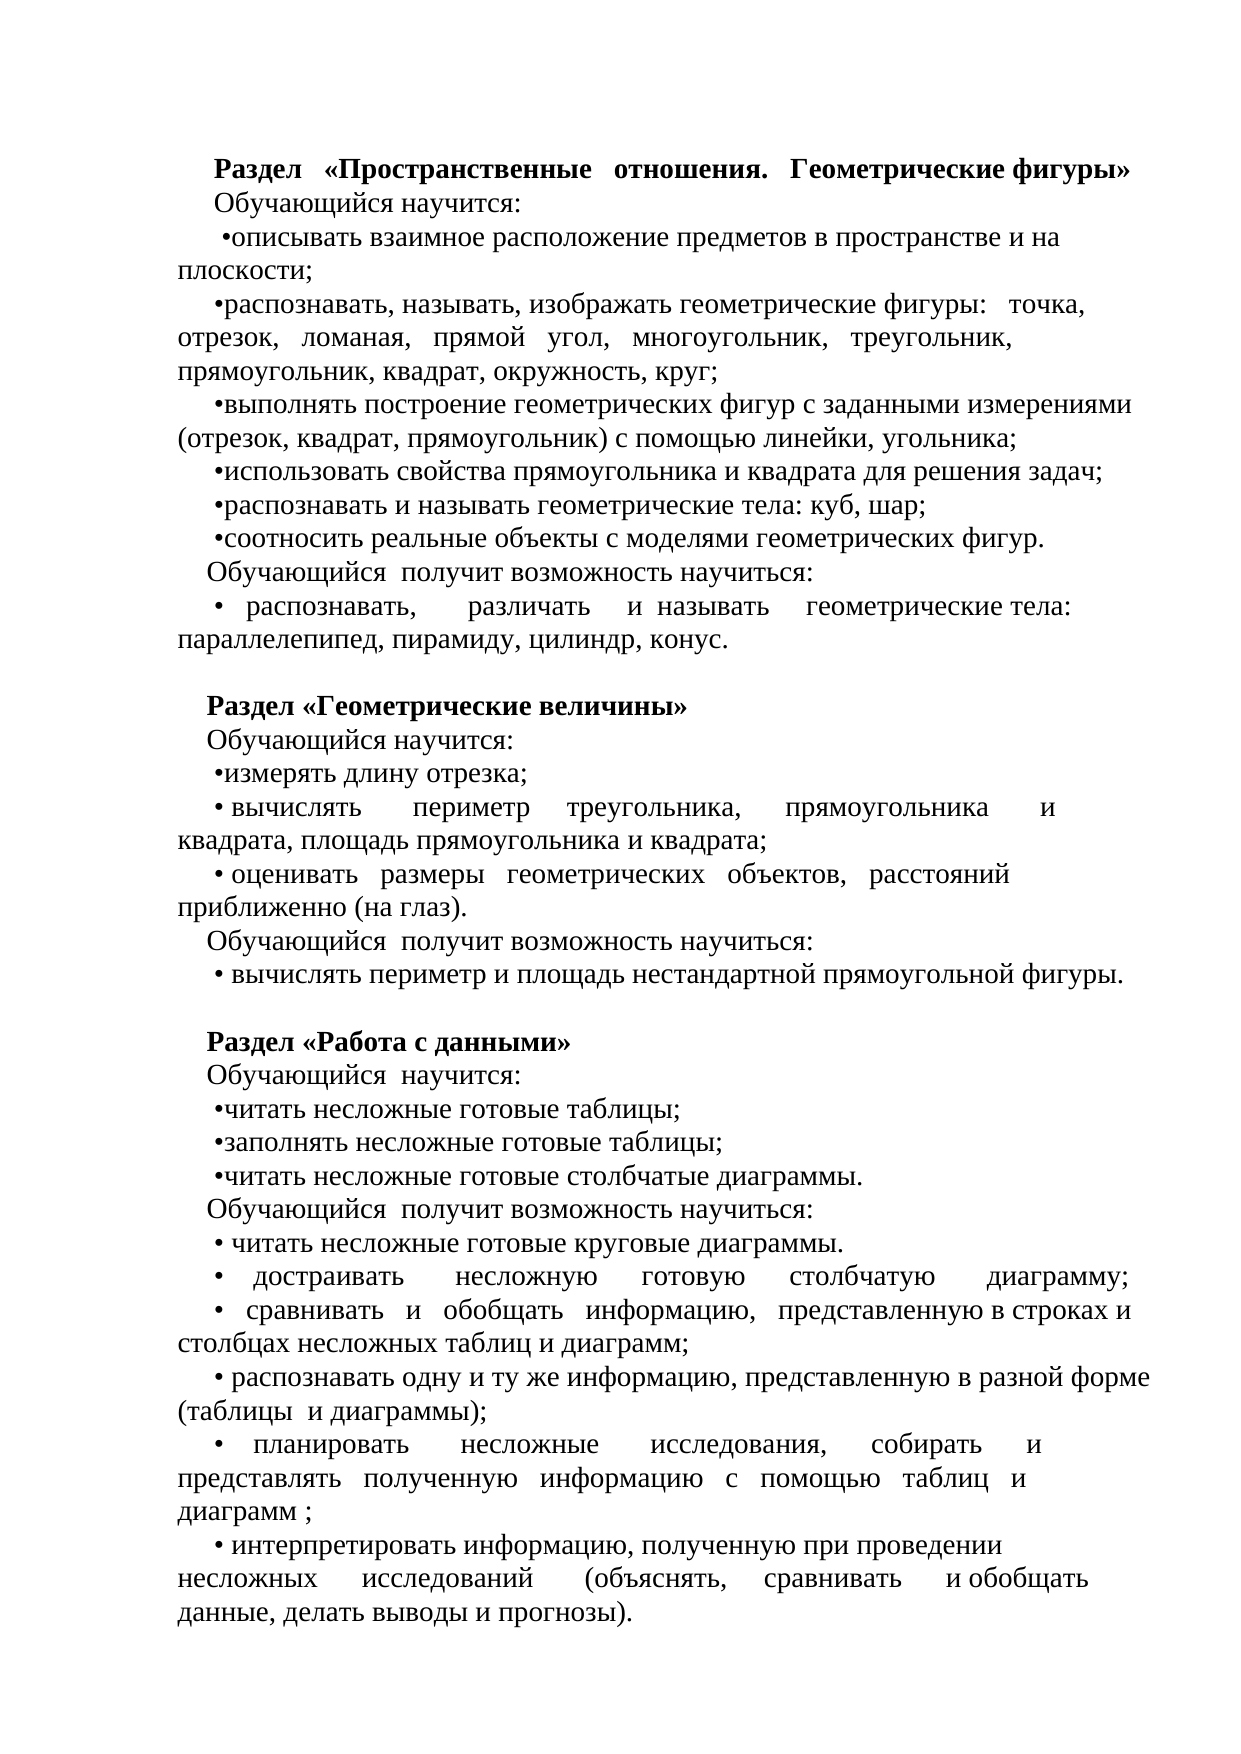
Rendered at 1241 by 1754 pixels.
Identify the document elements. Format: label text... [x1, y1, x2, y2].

text • распознавать, различать и называть геометрические тела: параллелепипед, пирамиду, цилиндр, конус. [177, 588, 1152, 655]
text Обучающийся научится: [177, 722, 1152, 755]
text •описывать взаимное расположение предметов в пространстве и на плоскости; [177, 219, 1152, 286]
text •распознавать и называть геометрические тела: куб, шар; [177, 487, 1152, 521]
text • вычислять периметр треугольника, прямоугольника и квадрата, площадь прямоугольника и квадрата; [177, 789, 1152, 856]
text Обучающийся получит возможность научиться: [177, 554, 1152, 588]
text • вычислять периметр и площадь нестандартной прямоугольной фигуры. [177, 957, 1152, 990]
text •измерять длину отрезка; [177, 755, 1152, 789]
text •выполнять построение геометрических фигур с заданными измерениями (отрезок, квадрат, прямоугольник) с помощью линейки, угольника; [177, 386, 1152, 453]
text •соотносить реальные объекты с моделями геометрических фигур. [177, 521, 1152, 554]
text Обучающийся получит возможность научиться: [177, 1191, 1152, 1225]
text Обучающийся научится: [177, 1057, 1152, 1091]
text •читать несложные готовые столбчатые диаграммы. [177, 1158, 1152, 1191]
text • оценивать размеры геометрических объектов, расстояний приближенно (на глаз). [177, 856, 1152, 923]
text Раздел «Геометрические величины» [177, 688, 1152, 722]
text • интерпретировать информацию, полученную при проведении несложных исследований (объяснять, сравнивать и обобщать данные, делать выводы и прогнозы). [177, 1527, 1152, 1627]
text •заполнять несложные готовые таблицы; [177, 1124, 1152, 1158]
text Раздел «Работа с данными» [177, 1024, 1152, 1057]
text • сравнивать и обобщать информацию, представленную в строках и столбцах несложных таблиц и диаграмм; [177, 1292, 1152, 1359]
text • достраивать несложную готовую столбчатую диаграмму; [177, 1258, 1152, 1292]
text • читать несложные готовые круговые диаграммы. [177, 1225, 1152, 1258]
text Обучающийся научится: [177, 185, 1152, 219]
text Обучающийся получит возможность научиться: [177, 923, 1152, 957]
text •читать несложные готовые таблицы; [177, 1091, 1152, 1124]
text •распознавать, называть, изображать геометрические фигуры: точка, отрезок, ломаная, прямой угол, многоугольник, треугольник, прямоугольник, квадрат, окружность, круг; [177, 286, 1152, 386]
text • планировать несложные исследования, собирать и представлять полученную информацию с помощью таблиц и диаграмм ; [177, 1426, 1152, 1527]
text • распознавать одну и ту же информацию, представленную в разной форме (таблицы и диаграммы); [177, 1359, 1152, 1426]
text Раздел «Пространственные отношения. Геометрические фигуры» [177, 152, 1152, 185]
text •использовать свойства прямоугольника и квадрата для решения задач; [177, 453, 1152, 487]
